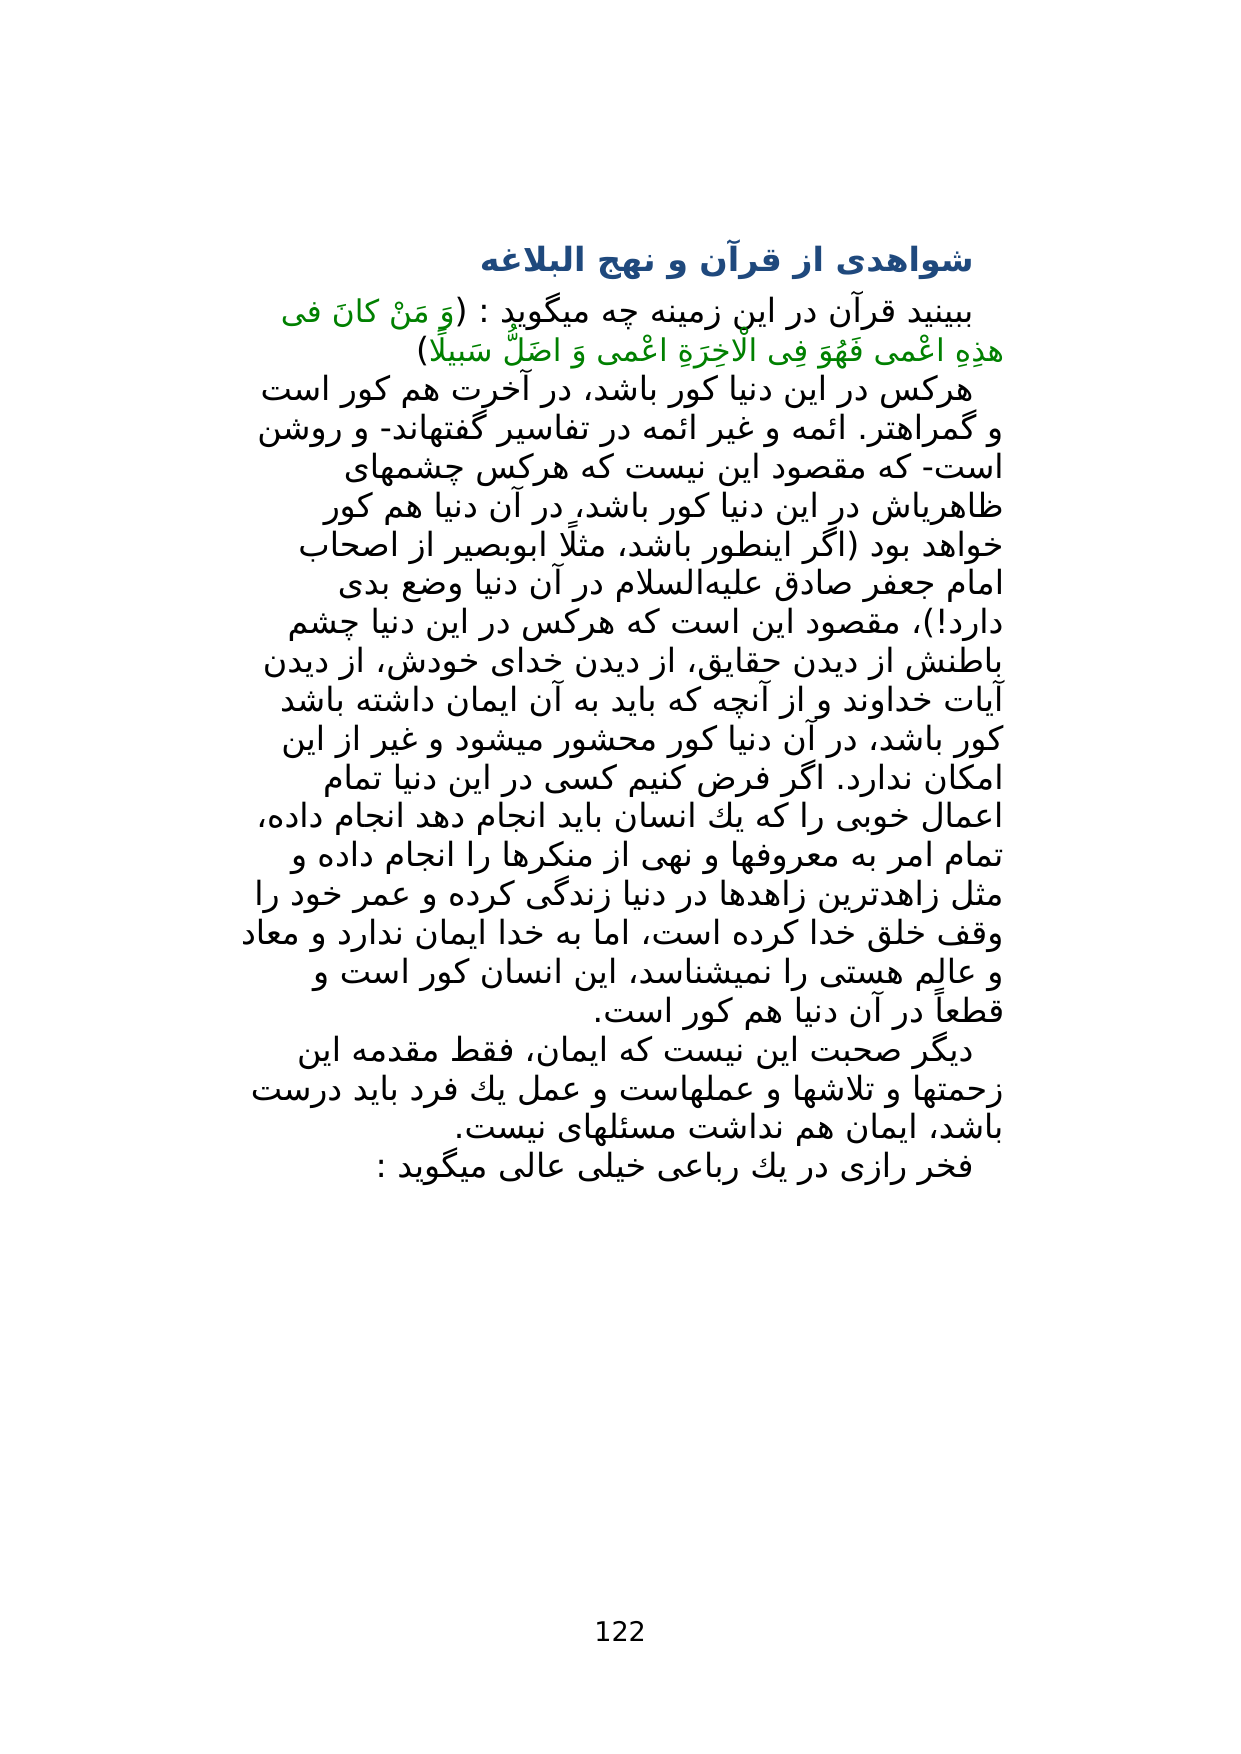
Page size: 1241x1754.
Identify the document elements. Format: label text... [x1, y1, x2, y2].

text فخر رازی در يك رباعی خيلی عالی می‏گويد : [236, 1147, 1004, 1186]
text ديگر صحبت اين نيست كه ايمان، فقط مقدمه اين زحمتها و تلاشها و عملهاست و عمل يك فرد بايد درست باشد، ايمان هم نداشت مسئله‏ای نيست. [236, 1030, 1004, 1147]
subtitle شواهدی از قرآن و نهج البلاغه [236, 241, 1004, 279]
text هركس در اين دنيا كور باشد، در آخرت هم كور است و گمراهتر. ائمه و غير ائمه در تفاسير گفته‏اند- و روشن است- كه مقصود اين نيست كه هركس چشمهای ظاهری‏اش در اين دنيا كور باشد، در آن دنيا هم كور خواهد بود (اگر اين‏طور باشد، مثلًا ابوبصير از اصحاب امام جعفر صادق عليه‌السلام در آن دنيا وضع بدی دارد!)، مقصود اين است كه هركس در اين دنيا چشم باطنش از ديدن حقايق، از ديدن خدای خودش، از ديدن آيات خداوند و از آنچه كه بايد به آن ايمان داشته باشد كور باشد، در آن دنيا كور محشور می‏شود و غير از اين امكان ندارد. اگر فرض كنيم كسی در اين دنيا تمام اعمال خوبی را كه يك انسان بايد انجام دهد انجام داده، تمام امر به معروف‏ها و نهی از منكرها را انجام داده و مثل زاهدترين زاهدها در دنيا زندگی كرده و عمر خود را وقف خلق خدا كرده است، اما به خدا ايمان ندارد و معاد و عالم هستی را نمی‏شناسد، اين انسان كور است و قطعاً در آن دنيا هم كور است. [236, 369, 1004, 1030]
text ببينيد قرآن در اين زمينه چه می‏گويد : (وَ مَنْ كانَ فی هذِهِ اعْمی‏ فَهُوَ فِی الْاخِرَةِ اعْمی‏ وَ اضَلُّ سَبيلًا) [236, 292, 1004, 369]
